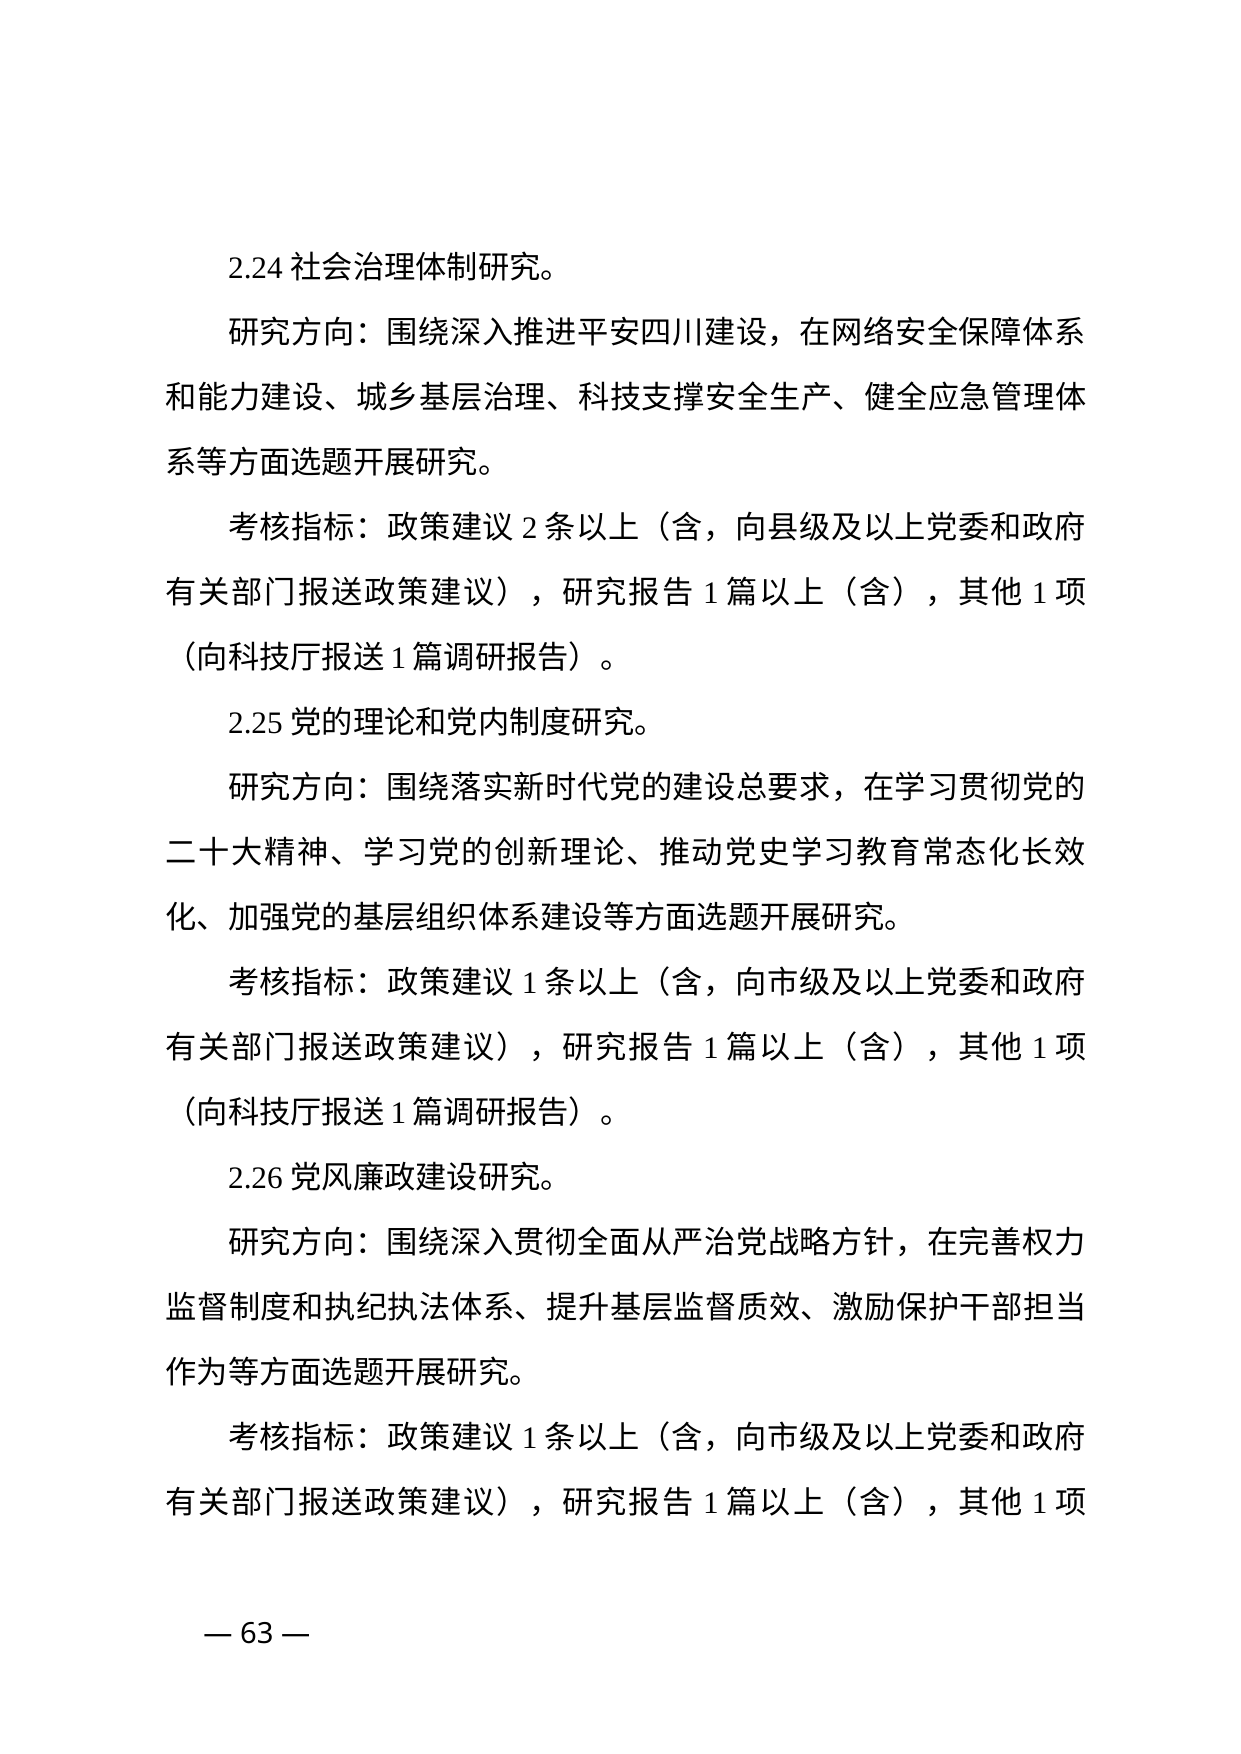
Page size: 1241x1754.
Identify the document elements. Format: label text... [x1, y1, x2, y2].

text 研究方向：围绕深入贯彻全面从严治党战略方针，在完善权力监督制度和执纪执法体系、提升基层监督质效、激励保护干部担当作为等方面选题开展研究。 [165, 1208, 1087, 1403]
text 研究方向：围绕落实新时代党的建设总要求，在学习贯彻党的二十大精神、学习党的创新理论、推动党史学习教育常态化长效化、加强党的基层组织体系建设等方面选题开展研究。 [165, 753, 1087, 948]
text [165, 1403, 1087, 1533]
text 考核指标：政策建议1条以上（含，向市级及以上党委和政府有关部门报送政策建议），研究报告1篇以上（含），其他1项（向科技厅报送1篇调研报告）。 [165, 948, 1087, 1143]
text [165, 493, 1087, 688]
text 2.25 党的理论和党内制度研究。 [165, 688, 1087, 753]
text 2.26 党风廉政建设研究。 [165, 1143, 1087, 1208]
text 研究方向：围绕深入推进平安四川建设，在网络安全保障体系和能力建设、城乡基层治理、科技支撑安全生产、健全应急管理体系等方面选题开展研究。 [165, 298, 1087, 493]
text 2.24 社会治理体制研究。 [165, 233, 1087, 298]
